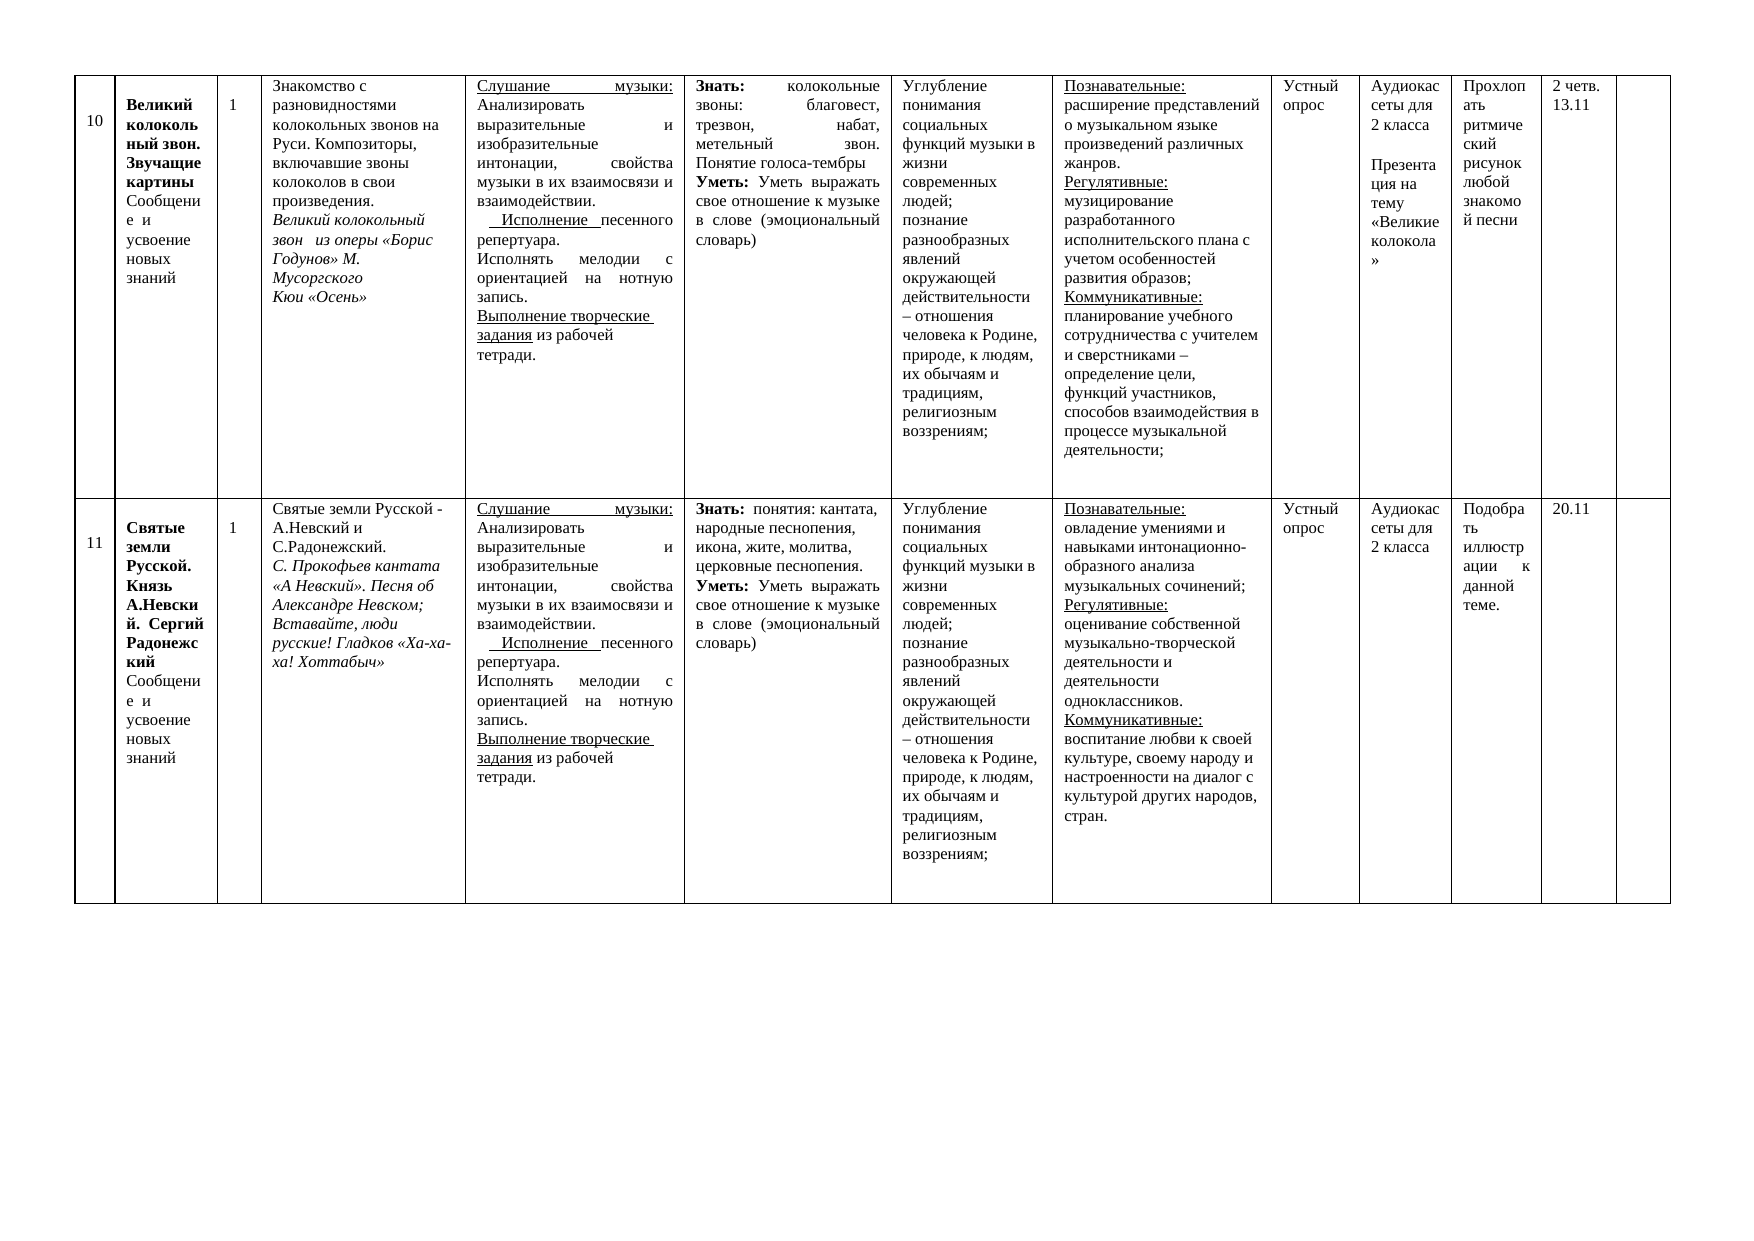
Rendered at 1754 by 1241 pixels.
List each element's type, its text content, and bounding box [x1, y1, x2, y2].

table_cell Подобрать иллюстрации к данной теме. [1452, 499, 1541, 903]
table_cell Аудиокассеты для 2 класса Презентация на тему «Великие колокола» [1360, 76, 1451, 498]
table_cell 10 [76, 76, 114, 498]
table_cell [892, 499, 1052, 903]
table_cell 20.11 [1542, 499, 1616, 903]
table_cell [1617, 76, 1670, 498]
table_cell Знакомство с разновидностями колокольных звонов на Руси. Композиторы, включавшие звоны колоколов в свои произведения. Великий колокольный звон из оперы «Борис Годунов» М. Мусоргского Кюи «Осень» [262, 76, 465, 498]
table_cell Святые земли Русской - А.Невский и С.Радонежский. С. Прокофьев кантата «А Невский». Песня об Александре Невском; Вставайте, люди русские! Гладков «Ха-ха-ха! Хоттабыч» [262, 499, 465, 903]
table_cell Познавательные: овладение умениями и навыками интонационно-образного анализа музыкальных сочинений; Регулятивные: оценивание собственной музыкально-творческой деятельности и деятельности одноклассников. Коммуникативные: воспитание любви к своей культуре, своему народу и настроенности на диалог с культурой других народов, стран. [1053, 499, 1271, 903]
table_cell 1 [218, 76, 261, 498]
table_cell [1360, 499, 1451, 903]
table_cell 11 [76, 499, 114, 903]
table_cell 2 четв. 13.11 [1542, 76, 1616, 498]
table_cell Святые земли Русской. Князь А.Невский. Сергий Радонежский Сообщение и усвоение новых знаний [116, 499, 217, 903]
table_cell [1617, 499, 1670, 903]
table_cell Слушание музыки: Анализировать выразительные и изобразительные интонации, свойства музыки в их взаимосвязи и взаимодействии. Исполнение песенного репертуара. Исполнять мелодии с ориентацией на нотную запись. Выполнение творческие задания из рабочей тетради. [466, 76, 684, 498]
table_cell 1 [218, 499, 261, 903]
table_cell Слушание музыки: Анализировать выразительные и изобразительные интонации, свойства музыки в их взаимосвязи и взаимодействии. Исполнение песенного репертуара. Исполнять мелодии с ориентацией на нотную запись. Выполнение творческие задания из рабочей тетради. [466, 499, 684, 903]
table_cell Познавательные: расширение представлений о музыкальном языке произведений различных жанров. Регулятивные: музицирование разработанного исполнительского плана с учетом особенностей развития образов; Коммуникативные: планирование учебного сотрудничества с учителем и сверстниками – определение цели, функций участников, способов взаимодействия в процессе музыкальной деятельности; [1053, 76, 1271, 498]
table_cell Устный опрос [1272, 499, 1359, 903]
table_cell Прохлопать ритмический рисунок любой знакомой песни [1452, 76, 1541, 498]
table_cell Знать: колокольные звоны: благовест, трезвон, набат, метельный звон. Понятие голоса-тембры Уметь: Уметь выражать свое отношение к музыке в слове (эмоциональный словарь) [685, 76, 891, 498]
table_cell Знать: понятия: кантата, народные песнопения, икона, жите, молитва, церковные песнопения. Уметь: Уметь выражать свое отношение к музыке в слове (эмоциональный словарь) [685, 499, 891, 903]
table_cell Великий колокольный звон. Звучащие картины Сообщение и усвоение новых знаний [116, 76, 217, 498]
table_cell Устный опрос [1272, 76, 1359, 498]
